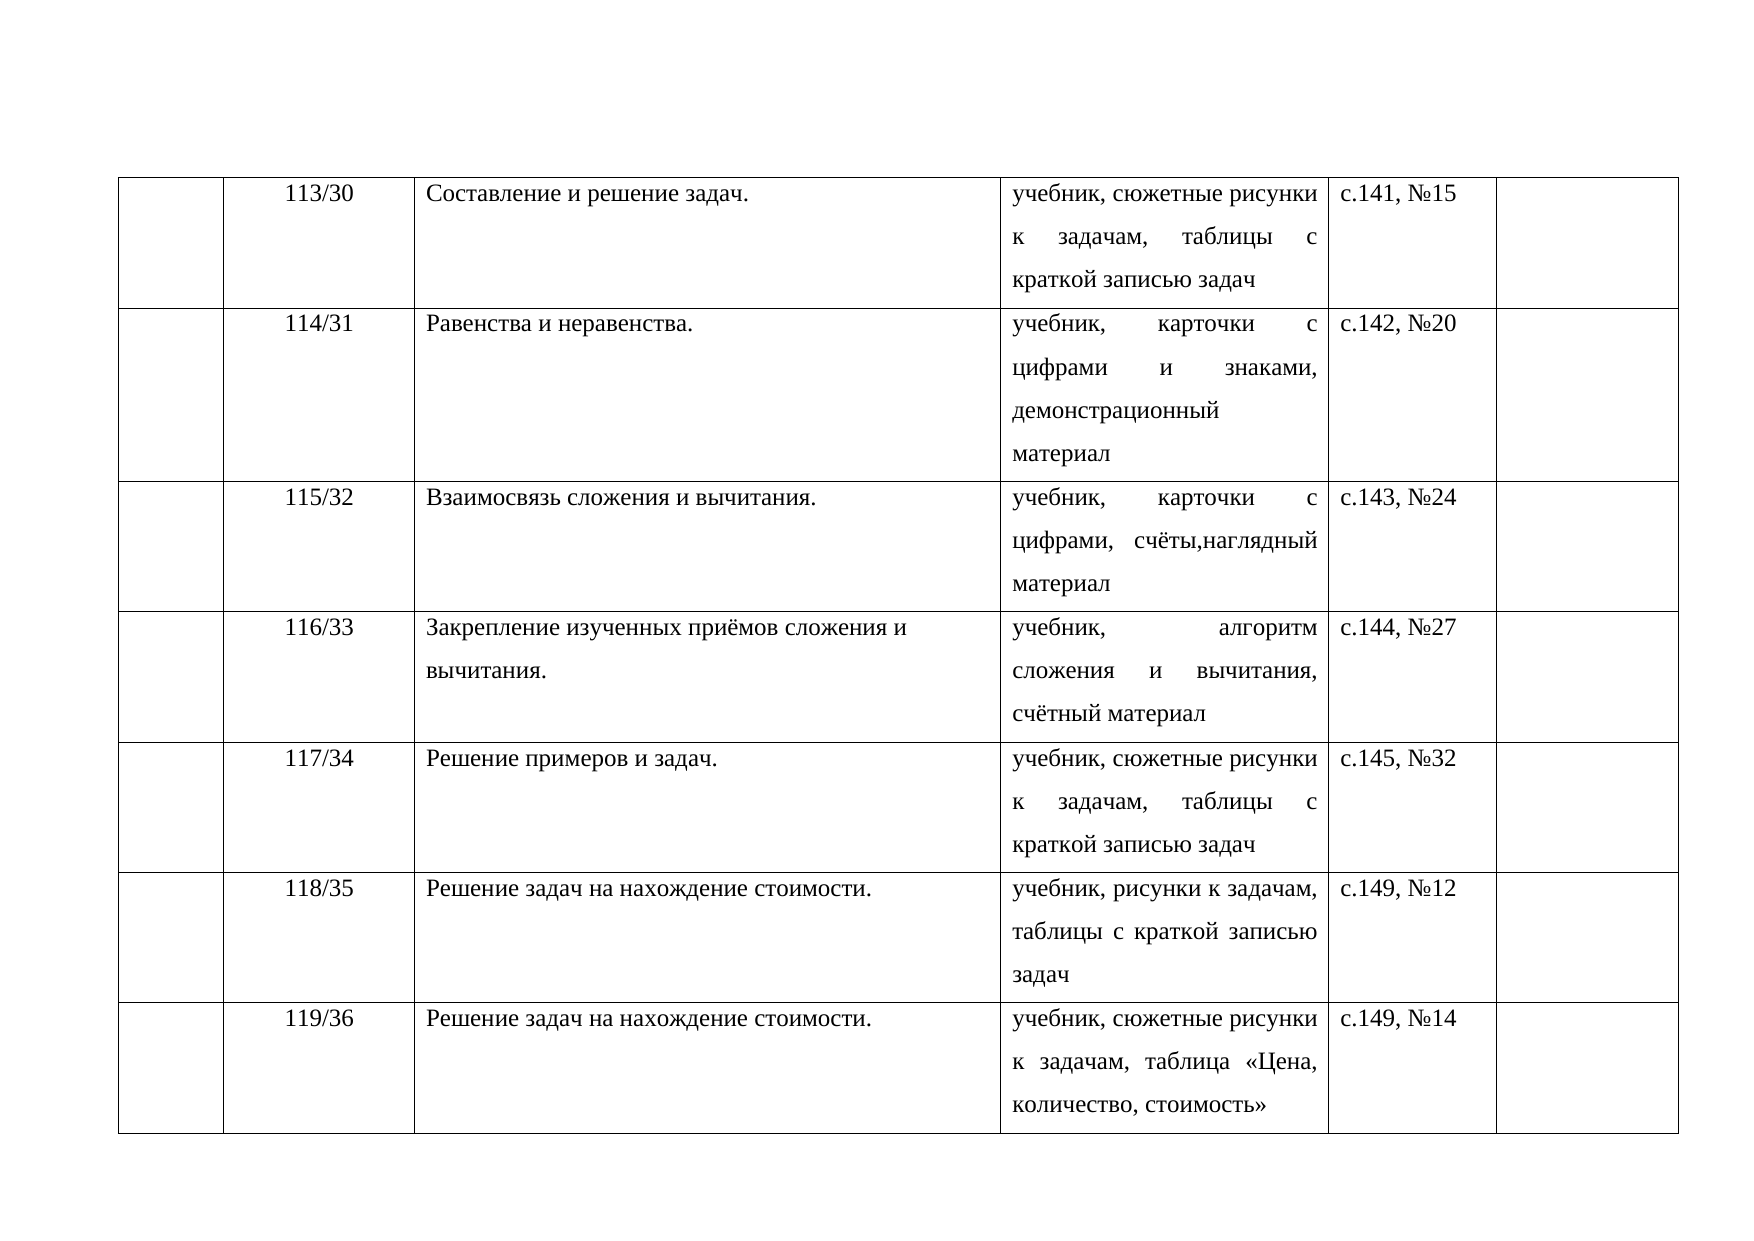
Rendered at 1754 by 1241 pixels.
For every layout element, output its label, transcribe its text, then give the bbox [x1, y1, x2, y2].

table_cell 119/36 [224, 1003, 414, 1132]
table_cell с.145, №32 [1329, 743, 1496, 872]
table_cell [1497, 482, 1678, 611]
table_cell 113/30 [224, 178, 414, 307]
table_cell [119, 309, 223, 481]
table_cell [1497, 612, 1678, 742]
table_cell 114/31 [224, 309, 414, 481]
table_cell учебник, карточки с цифрами, счёты,наглядный материал [1001, 482, 1328, 611]
table_cell с.149, №14 [1329, 1003, 1496, 1132]
table_cell 116/33 [224, 612, 414, 742]
table_cell [119, 612, 223, 742]
table_cell [119, 178, 223, 307]
table_cell [1497, 1003, 1678, 1132]
table_cell учебник, карточки с цифрами и знаками, демонстрационный материал [1001, 309, 1328, 481]
table_cell Решение задач на нахождение стоимости. [415, 1003, 1000, 1132]
table_cell [119, 482, 223, 611]
table_cell [1497, 178, 1678, 307]
table_cell [1497, 309, 1678, 481]
table_cell [119, 1003, 223, 1132]
table_cell с.143, №24 [1329, 482, 1496, 611]
table_cell Составление и решение задач. [415, 178, 1000, 307]
table_cell с.144, №27 [1329, 612, 1496, 742]
table_cell Равенства и неравенства. [415, 309, 1000, 481]
table_cell учебник, сюжетные рисунки к задачам, таблица «Цена, количество, стоимость» [1001, 1003, 1328, 1132]
table_cell 118/35 [224, 873, 414, 1002]
table_cell Взаимосвязь сложения и вычитания. [415, 482, 1000, 611]
table_cell [1497, 743, 1678, 872]
table_cell [1497, 873, 1678, 1002]
table_cell учебник, сюжетные рисунки к задачам, таблицы с краткой записью задач [1001, 743, 1328, 872]
table_cell 115/32 [224, 482, 414, 611]
table_cell учебник, алгоритм сложения и вычитания, счётный материал [1001, 612, 1328, 742]
table_cell 117/34 [224, 743, 414, 872]
table_cell с.149, №12 [1329, 873, 1496, 1002]
table_cell с.142, №20 [1329, 309, 1496, 481]
table_cell [119, 873, 223, 1002]
table_cell учебник, рисунки к задачам, таблицы с краткой записью задач [1001, 873, 1328, 1002]
table_cell Закрепление изученных приёмов сложения и вычитания. [415, 612, 1000, 742]
table_cell Решение примеров и задач. [415, 743, 1000, 872]
table_cell с.141, №15 [1329, 178, 1496, 307]
table_cell Решение задач на нахождение стоимости. [415, 873, 1000, 1002]
table_cell [119, 743, 223, 872]
table_cell учебник, сюжетные рисунки к задачам, таблицы с краткой записью задач [1001, 178, 1328, 307]
